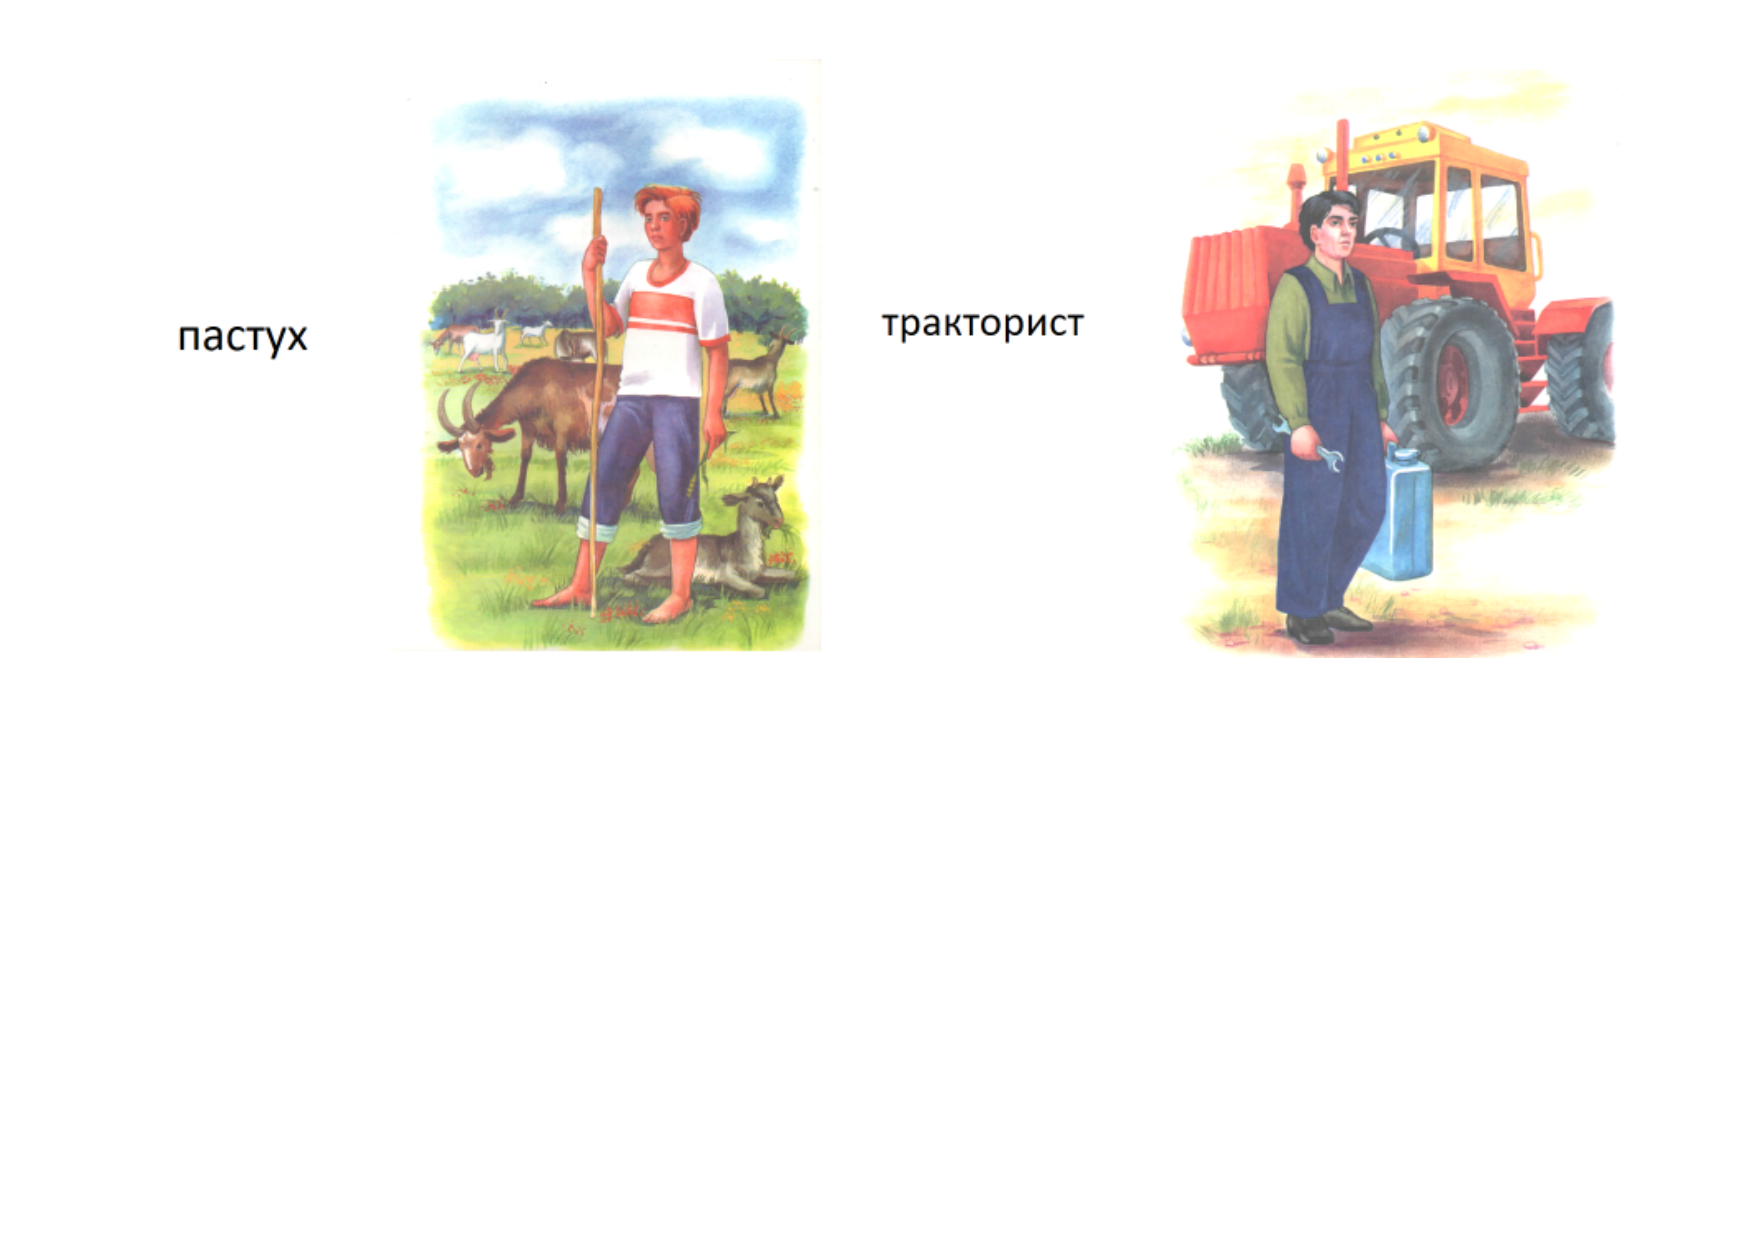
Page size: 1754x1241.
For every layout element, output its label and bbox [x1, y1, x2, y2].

picture [41, 59, 1625, 658]
